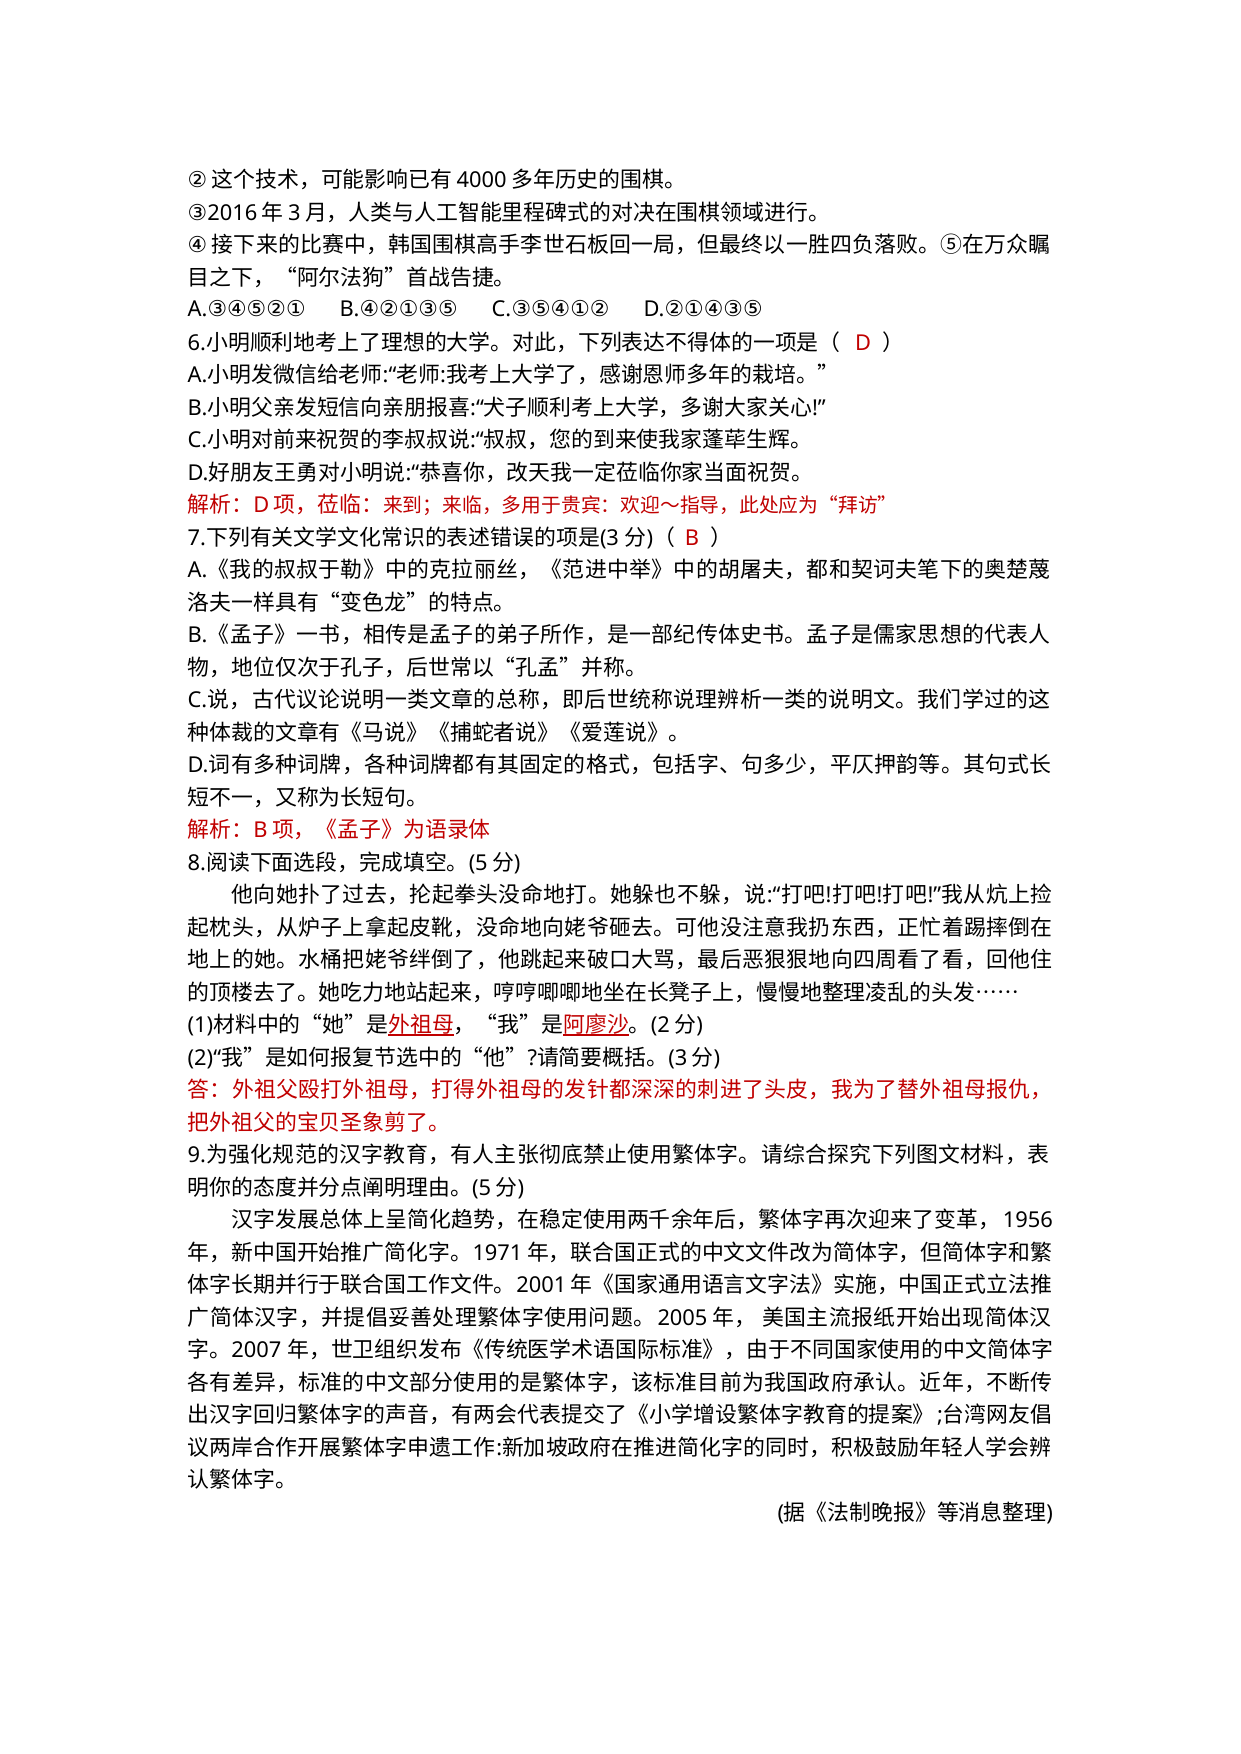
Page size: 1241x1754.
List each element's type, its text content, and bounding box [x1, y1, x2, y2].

text 答：外祖父殴打外祖母，打得外祖母的发针都深深的刺进了头皮，我为了替外祖母报仇，把外祖父的宝贝圣象剪了。 [187, 1072, 1053, 1137]
text (据《法制晚报》等消息整理) [187, 1494, 1053, 1527]
text 6.小明顺利地考上了理想的大学。对此，下列表达不得体的一项是（ D ） [187, 324, 1053, 357]
text 解析：B项，《孟子》为语录体 [187, 812, 1053, 844]
text 8.阅读下面选段，完成填空。(5分) [187, 844, 1053, 877]
text ④接下来的比赛中，韩国围棋高手李世石板回一局，但最终以一胜四负落败。⑤在万众瞩目之下，“阿尔法狗”首战告捷。 [187, 227, 1053, 292]
text (2)“我”是如何报复节选中的“他”?请简要概括。(3分) [187, 1039, 1053, 1072]
text 解析：D项，莅临：来到；来临，多用于贵宾：欢迎～指导，此处应为“拜访” [187, 487, 1053, 519]
text D.好朋友王勇对小明说:“恭喜你，改天我一定莅临你家当面祝贺。 [187, 454, 1053, 487]
text 9.为强化规范的汉字教育，有人主张彻底禁止使用繁体字。请综合探究下列图文材料，表明你的态度并分点阐明理由。(5分) [187, 1137, 1053, 1202]
text C.说，古代议论说明一类文章的总称，即后世统称说理辨析一类的说明文。我们学过的这种体裁的文章有《马说》《捕蛇者说》《爱莲说》。 [187, 682, 1053, 747]
text C.小明对前来祝贺的李叔叔说:“叔叔，您的到来使我家蓬荜生辉。 [187, 422, 1053, 454]
text ③2016年3月，人类与人工智能里程碑式的对决在围棋领域进行。 [187, 194, 1053, 227]
text ②这个技术，可能影响已有4000多年历史的围棋。 [187, 162, 1053, 194]
text D.词有多种词牌，各种词牌都有其固定的格式，包括字、句多少，平仄押韵等。其句式长短不一，又称为长短句。 [187, 747, 1053, 812]
text B.小明父亲发短信向亲朋报喜:“犬子顺利考上大学，多谢大家关心!” [187, 389, 1053, 422]
text (1)材料中的“她”是外祖母，“我”是阿廖沙。(2分) [187, 1007, 1053, 1039]
text A.《我的叔叔于勒》中的克拉丽丝，《范进中举》中的胡屠夫，都和契诃夫笔下的奥楚蔑洛夫一样具有“变色龙”的特点。 [187, 552, 1053, 617]
text A.③④⑤②① B.④②①③⑤ C.③⑤④①② D.②①④③⑤ [187, 292, 1053, 324]
text B.《孟子》一书，相传是孟子的弟子所作，是一部纪传体史书。孟子是儒家思想的代表人物，地位仅次于孔子，后世常以“孔孟”并称。 [187, 617, 1053, 682]
text A.小明发微信给老师:“老师:我考上大学了，感谢恩师多年的栽培。” [187, 357, 1053, 389]
text 他向她扑了过去，抡起拳头没命地打。她躲也不躲，说:“打吧!打吧!打吧!”我从炕上捡起枕头，从炉子上拿起皮靴，没命地向姥爷砸去。可他没注意我扔东西，正忙着踢摔倒在地上的她。水桶把姥爷绊倒了，他跳起来破口大骂，最后恶狠狠地向四周看了看，回他住的顶楼去了。她吃力地站起来，哼哼唧唧地坐在长凳子上，慢慢地整理凌乱的头发…… [187, 877, 1053, 1007]
text 汉字发展总体上呈简化趋势，在稳定使用两千余年后，繁体字再次迎来了变革，1956年，新中国开始推广简化字。1971年，联合国正式的中文文件改为简体字，但简体字和繁体字长期并行于联合国工作文件。2001年《国家通用语言文字法》实施，中国正式立法推广简体汉字，并提倡妥善处理繁体字使用问题。2005年， 美国主流报纸开始出现简体汉字。2007 年，世卫组织发布《传统医学术语国际标准》，由于不同国家使用的中文简体字各有差异，标准的中文部分使用的是繁体字，该标准目前为我国政府承认。近年，不断传出汉字回归繁体字的声音，有两会代表提交了《小学增设繁体字教育的提案》;台湾网友倡议两岸合作开展繁体字申遗工作:新加坡政府在推进简化字的同时，积极鼓励年轻人学会辨认繁体字。 [187, 1202, 1053, 1494]
text 7.下列有关文学文化常识的表述错误的项是(3 分)（ B ） [187, 519, 1053, 552]
